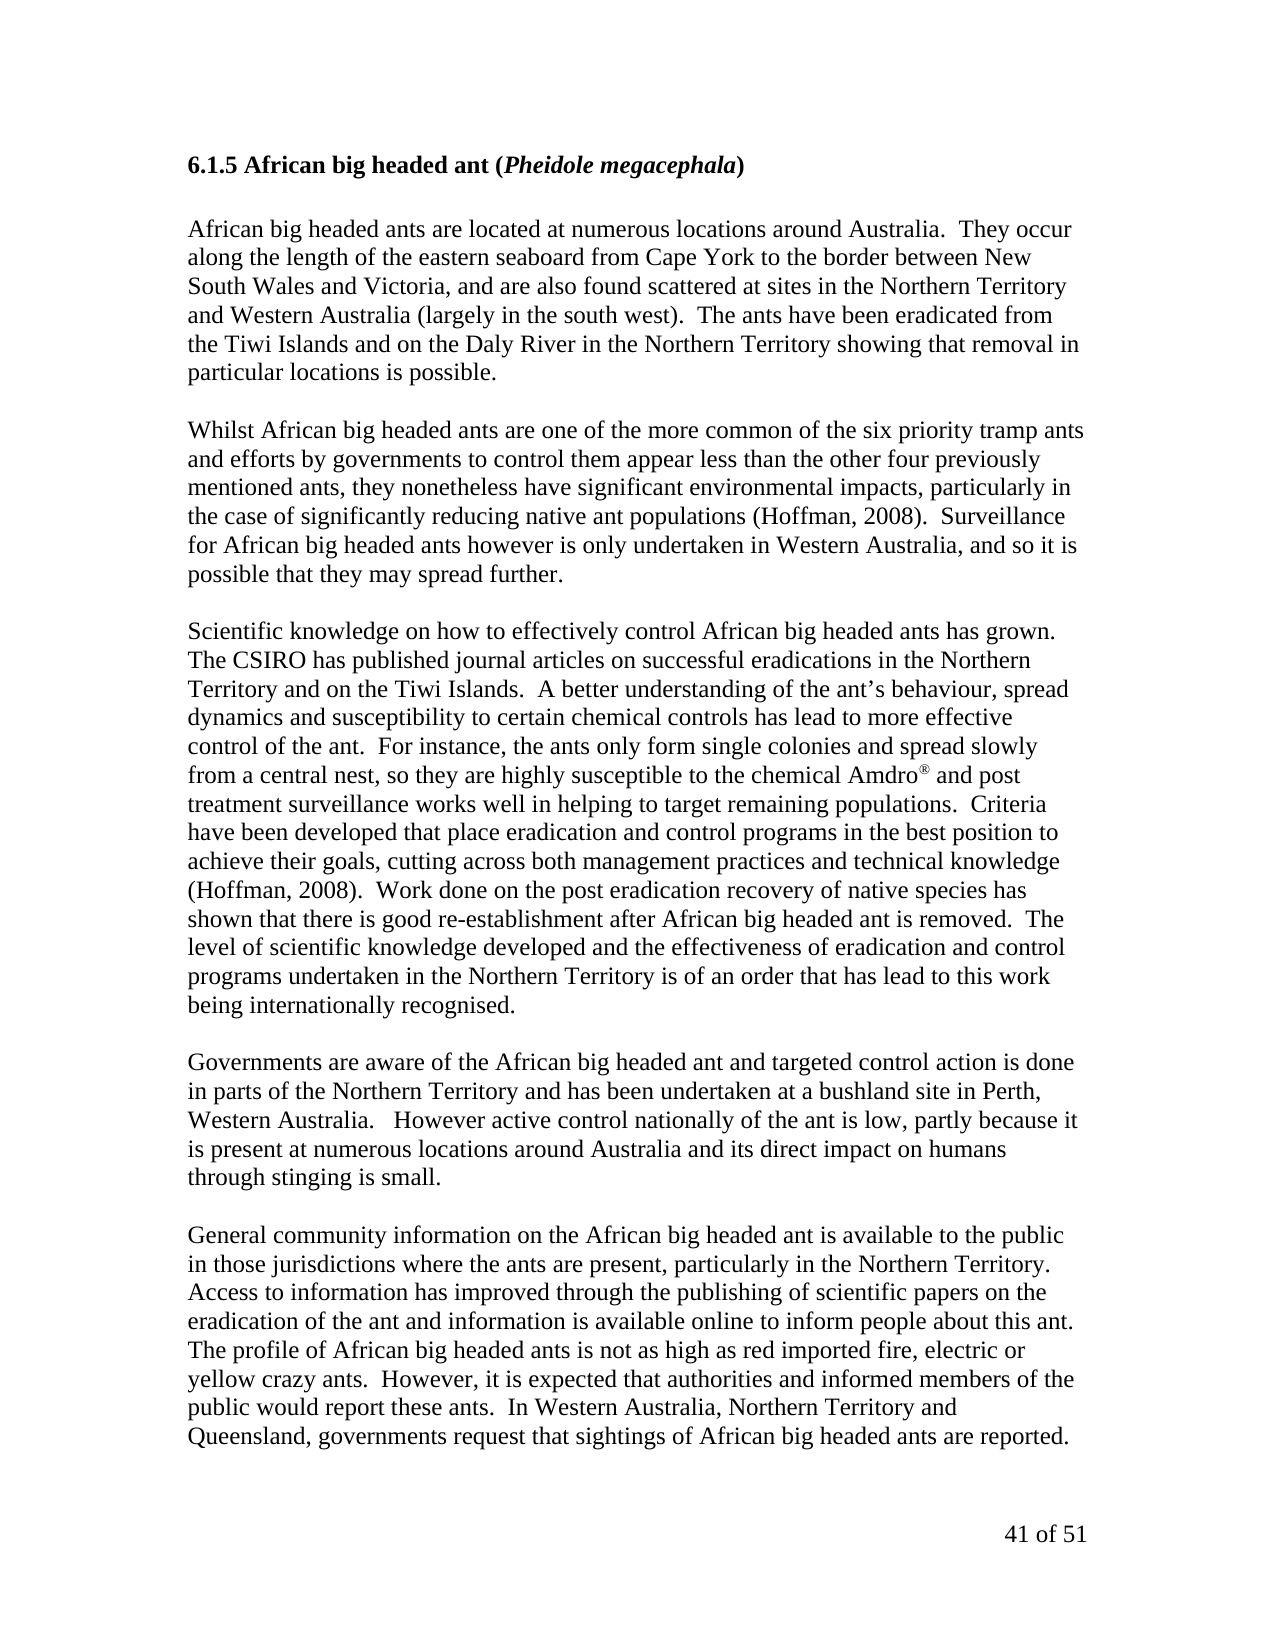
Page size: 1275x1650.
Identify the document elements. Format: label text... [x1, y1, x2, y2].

text African big headed ants are located at numerous locations around Australia. They occur along the length of the eastern seaboard from Cape York to the border between New South Wales and Victoria, and are also found scattered at sites in the Northern Territory and Western Australia (largely in the south west). The ants have been eradicated from the Tiwi Islands and on the Daly River in the Northern Territory showing that removal in particular locations is possible. [187, 214, 1087, 386]
text General community information on the African big headed ant is available to the public in those jurisdictions where the ants are present, particularly in the Northern Territory. Access to information has improved through the publishing of scientific papers on the eradication of the ant and information is available online to inform people about this ant. The profile of African big headed ants is not as high as red imported fire, electric or yellow crazy ants. However, it is expected that authorities and informed members of the public would report these ants. In Western Australia, Northern Territory and Queensland, governments request that sightings of African big headed ants are reported. [187, 1220, 1087, 1450]
subtitle 6.1.5 African big headed ant (Pheidole megacephala) [187, 150, 1087, 179]
text Governments are aware of the African big headed ant and targeted control action is done in parts of the Northern Territory and has been undertaken at a bushland site in Perth, Western Australia. However active control nationally of the ant is low, partly because it is present at numerous locations around Australia and its direct impact on humans through stinging is small. [187, 1047, 1087, 1191]
text Whilst African big headed ants are one of the more common of the six priority tramp ants and efforts by governments to control them appear less than the other four previously mentioned ants, they nonetheless have significant environmental impacts, particularly in the case of significantly reducing native ant populations (Hoffman, 2008). Surveillance for African big headed ants however is only undertaken in Western Australia, and so it is possible that they may spread further. [187, 415, 1087, 587]
text Scientific knowledge on how to effectively control African big headed ants has grown. The CSIRO has published journal articles on successful eradications in the Northern Territory and on the Tiwi Islands. A better understanding of the ant’s behaviour, spread dynamics and susceptibility to certain chemical controls has lead to more effective control of the ant. For instance, the ants only form single colonies and spread slowly from a central nest, so they are highly susceptible to the chemical Amdro and post treatment surveillance works well in helping to target remaining populations. Criteria have been developed that place eradication and control programs in the best position to achieve their goals, cutting across both management practices and technical knowledge (Hoffman, 2008). Work done on the post eradication recovery of native species has shown that there is good re-establishment after African big headed ant is removed. The level of scientific knowledge developed and the effectiveness of eradication and control programs undertaken in the Northern Territory is of an order that has lead to this work being internationally recognised. [187, 616, 1087, 1019]
